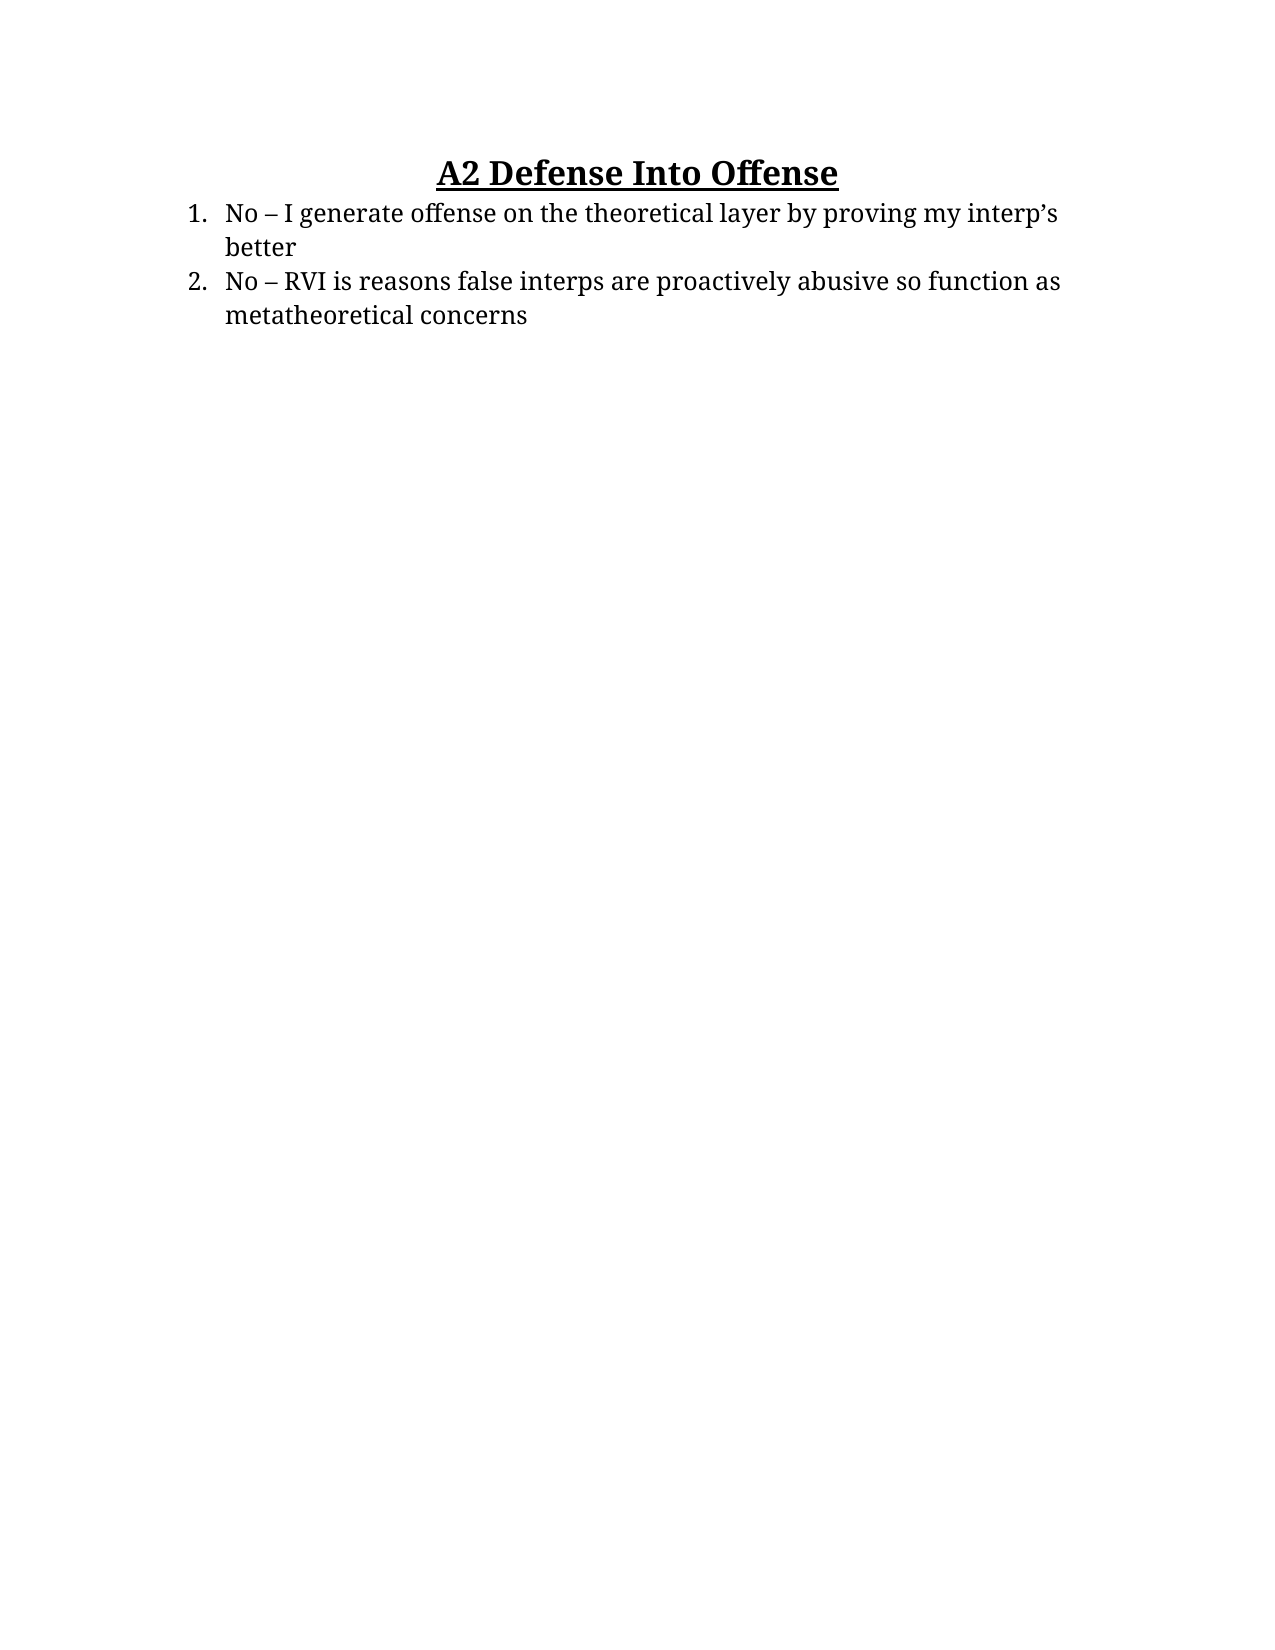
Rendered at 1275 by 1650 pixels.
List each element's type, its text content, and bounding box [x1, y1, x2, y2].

subtitle A2 Defense Into Offense [187, 150, 1087, 195]
list No – I generate offense on the theoretical layer by proving my interp’s better [187, 195, 1087, 263]
list No – RVI is reasons false interps are proactively abusive so function as metatheoretical concerns [187, 263, 1087, 332]
